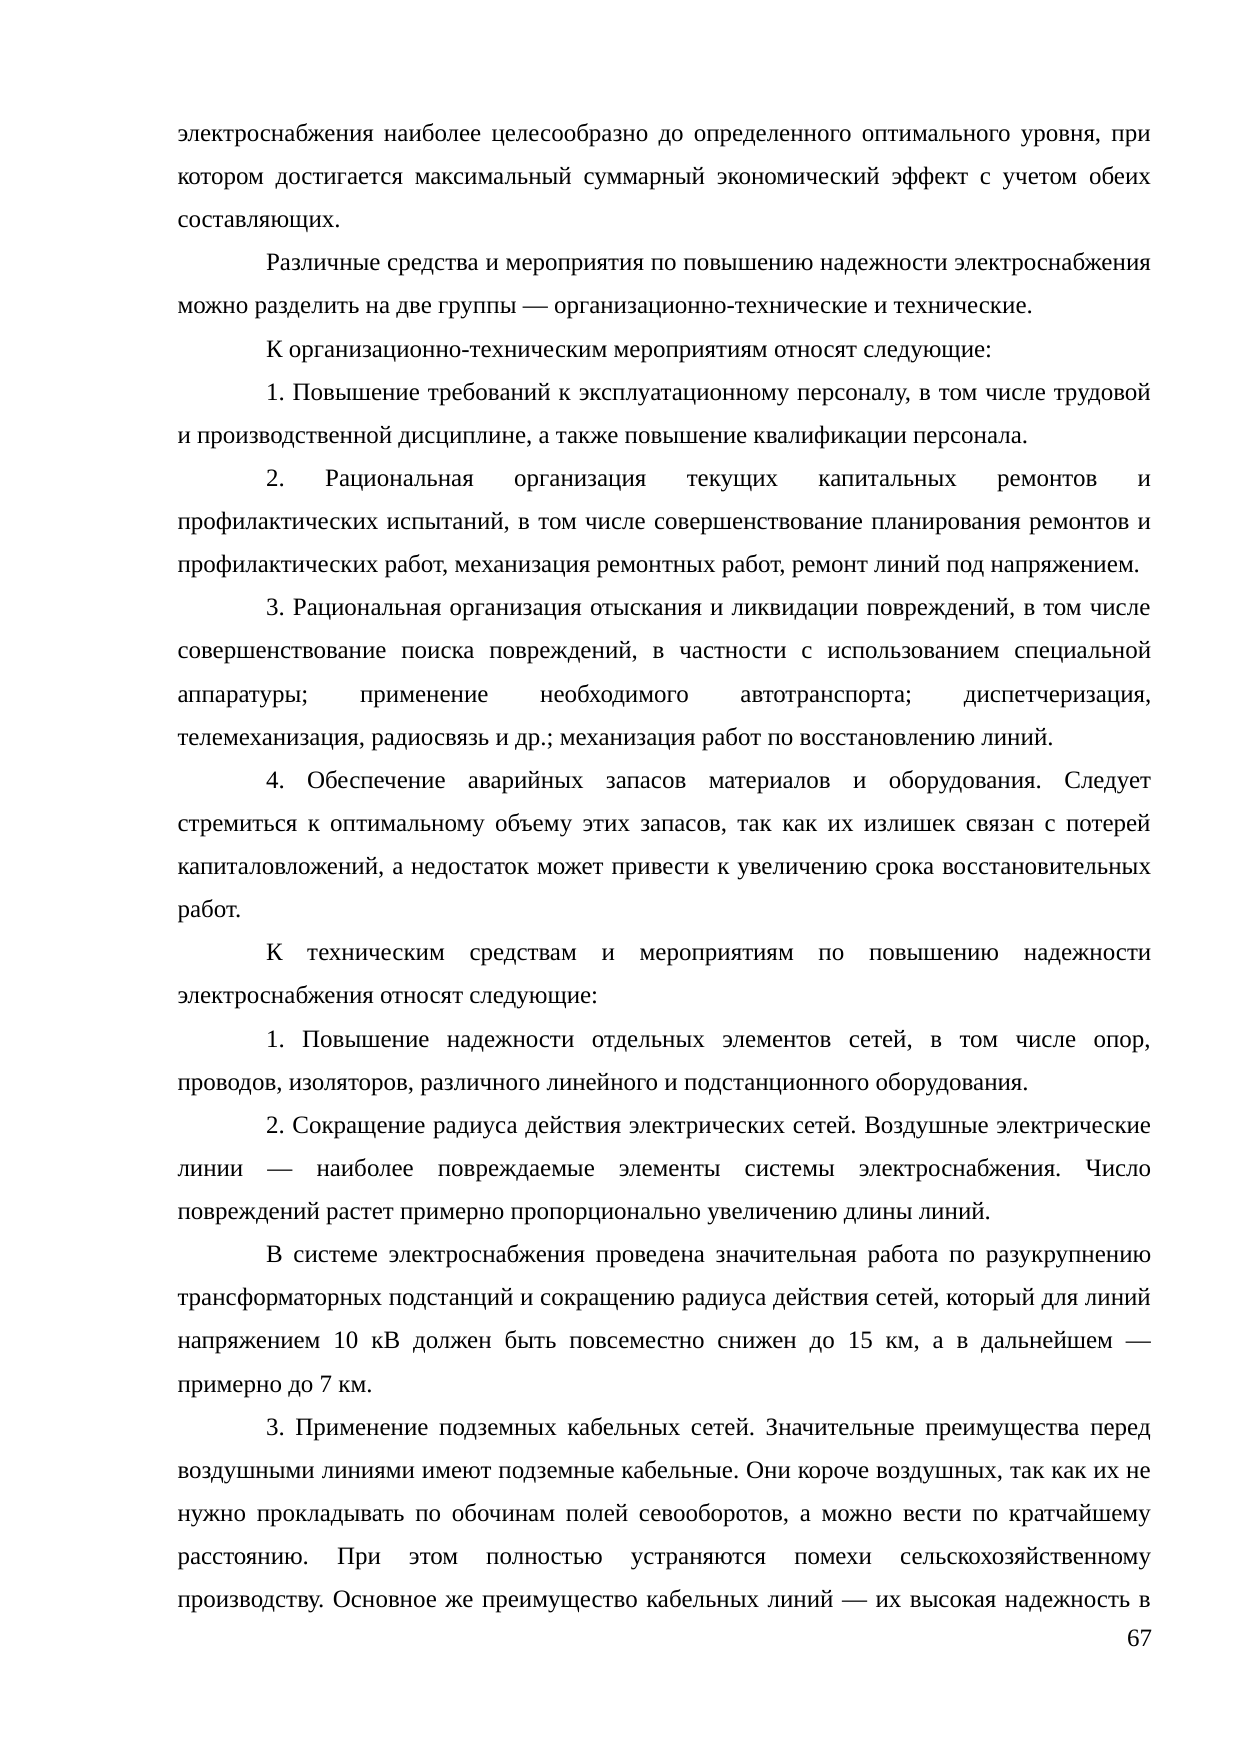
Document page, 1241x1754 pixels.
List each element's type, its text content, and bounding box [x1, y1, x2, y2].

text 2. Сокращение радиуса действия электрических сетей. Воздушные электрические линии — наиболее повреждаемые элементы системы электроснабжения. Число повреждений растет примерно пропорционально увеличению длины линий. [177, 1110, 1152, 1225]
text 1. Повышение требований к эксплуатационному персоналу, в том числе трудовой и производственной дисциплине, а также повышение квалификации персонала. [177, 377, 1152, 449]
text 4. Обеспечение аварийных запасов материалов и оборудования. Следует стремиться к оптимальному объему этих запасов, так как их излишек связан с потерей капиталовложений, а недостаток может привести к увеличению срока восстановительных работ. [177, 765, 1152, 923]
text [177, 118, 1152, 233]
text К организационно-техническим мероприятиям относят следующие: [177, 334, 1152, 362]
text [177, 1412, 1152, 1613]
text 1. Повышение надежности отдельных элементов сетей, в том числе опор, проводов, изоляторов, различного линейного и подстанционного оборудования. [177, 1024, 1152, 1096]
text Различные средства и мероприятия по повышению надежности электроснабжения можно разделить на две группы — организационно-технические и технические. [177, 247, 1152, 319]
text 2. Рациональная организация текущих капитальных ремонтов и профилактических испытаний, в том числе совершенствование планирования ремонтов и профилактических работ, механизация ремонтных работ, ремонт линий под напряжением. [177, 463, 1152, 578]
text К техническим средствам и мероприятиям по повышению надежности электроснабжения относят следующие: [177, 937, 1152, 1009]
text В системе электроснабжения проведена значительная работа по разукрупнению трансформаторных подстанций и сокращению радиуса действия сетей, который для линий напряжением 10 кВ должен быть повсеместно снижен до 15 км, а в дальнейшем — примерно до 7 км. [177, 1239, 1152, 1397]
text 3. Рациональная организация отыскания и ликвидации повреждений, в том числе совершенствование поиска повреждений, в частности с использованием специальной аппаратуры; применение необходимого автотранспорта; диспетчеризация, телемеханизация, радиосвязь и др.; механизация работ по восстановлению линий. [177, 592, 1152, 751]
